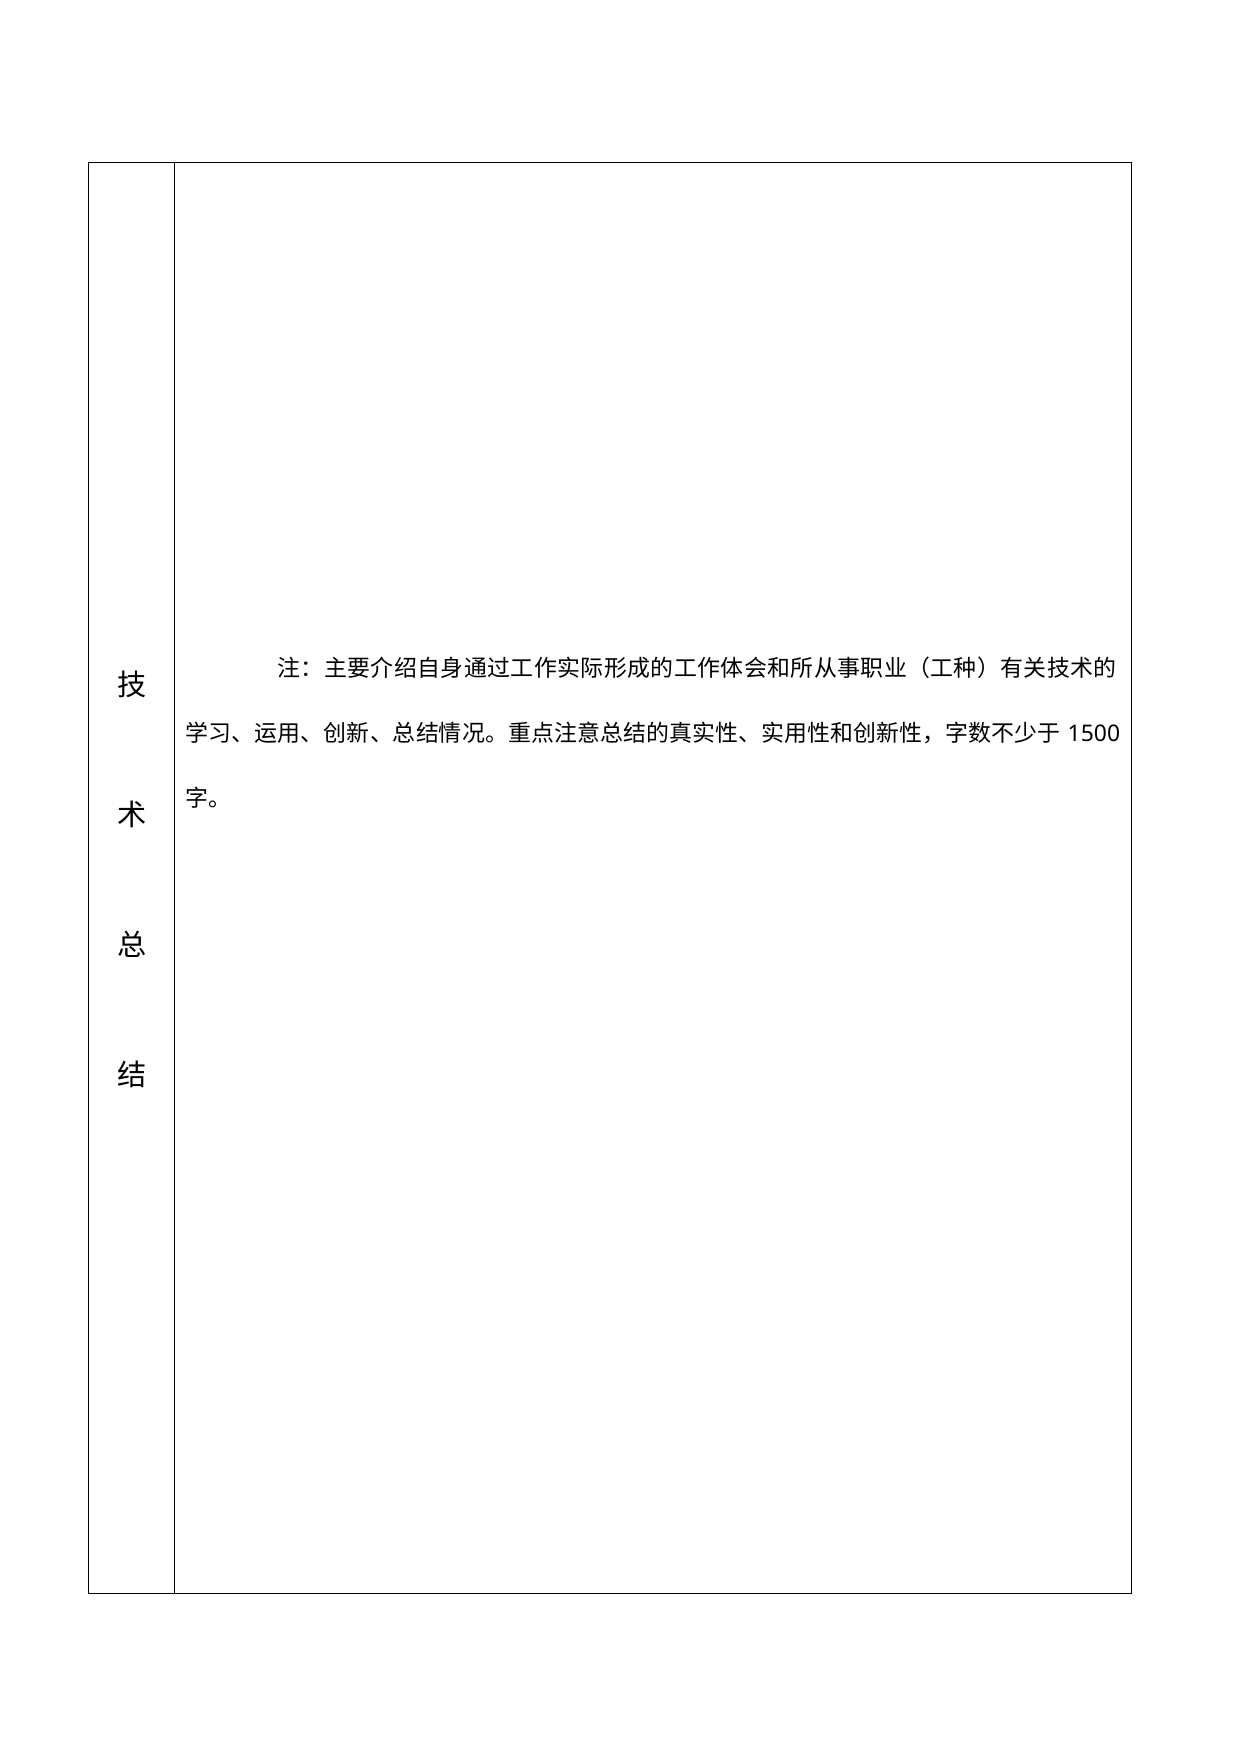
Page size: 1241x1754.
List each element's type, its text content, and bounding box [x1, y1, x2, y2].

table_header 技 术 总 结 [89, 163, 174, 1593]
table_header 注：主要介绍自身通过工作实际形成的工作体会和所从事职业（工种）有关技术的学习、运用、创新、总结情况。重点注意总结的真实性、实用性和创新性，字数不少于1500字。 [175, 163, 1131, 1593]
